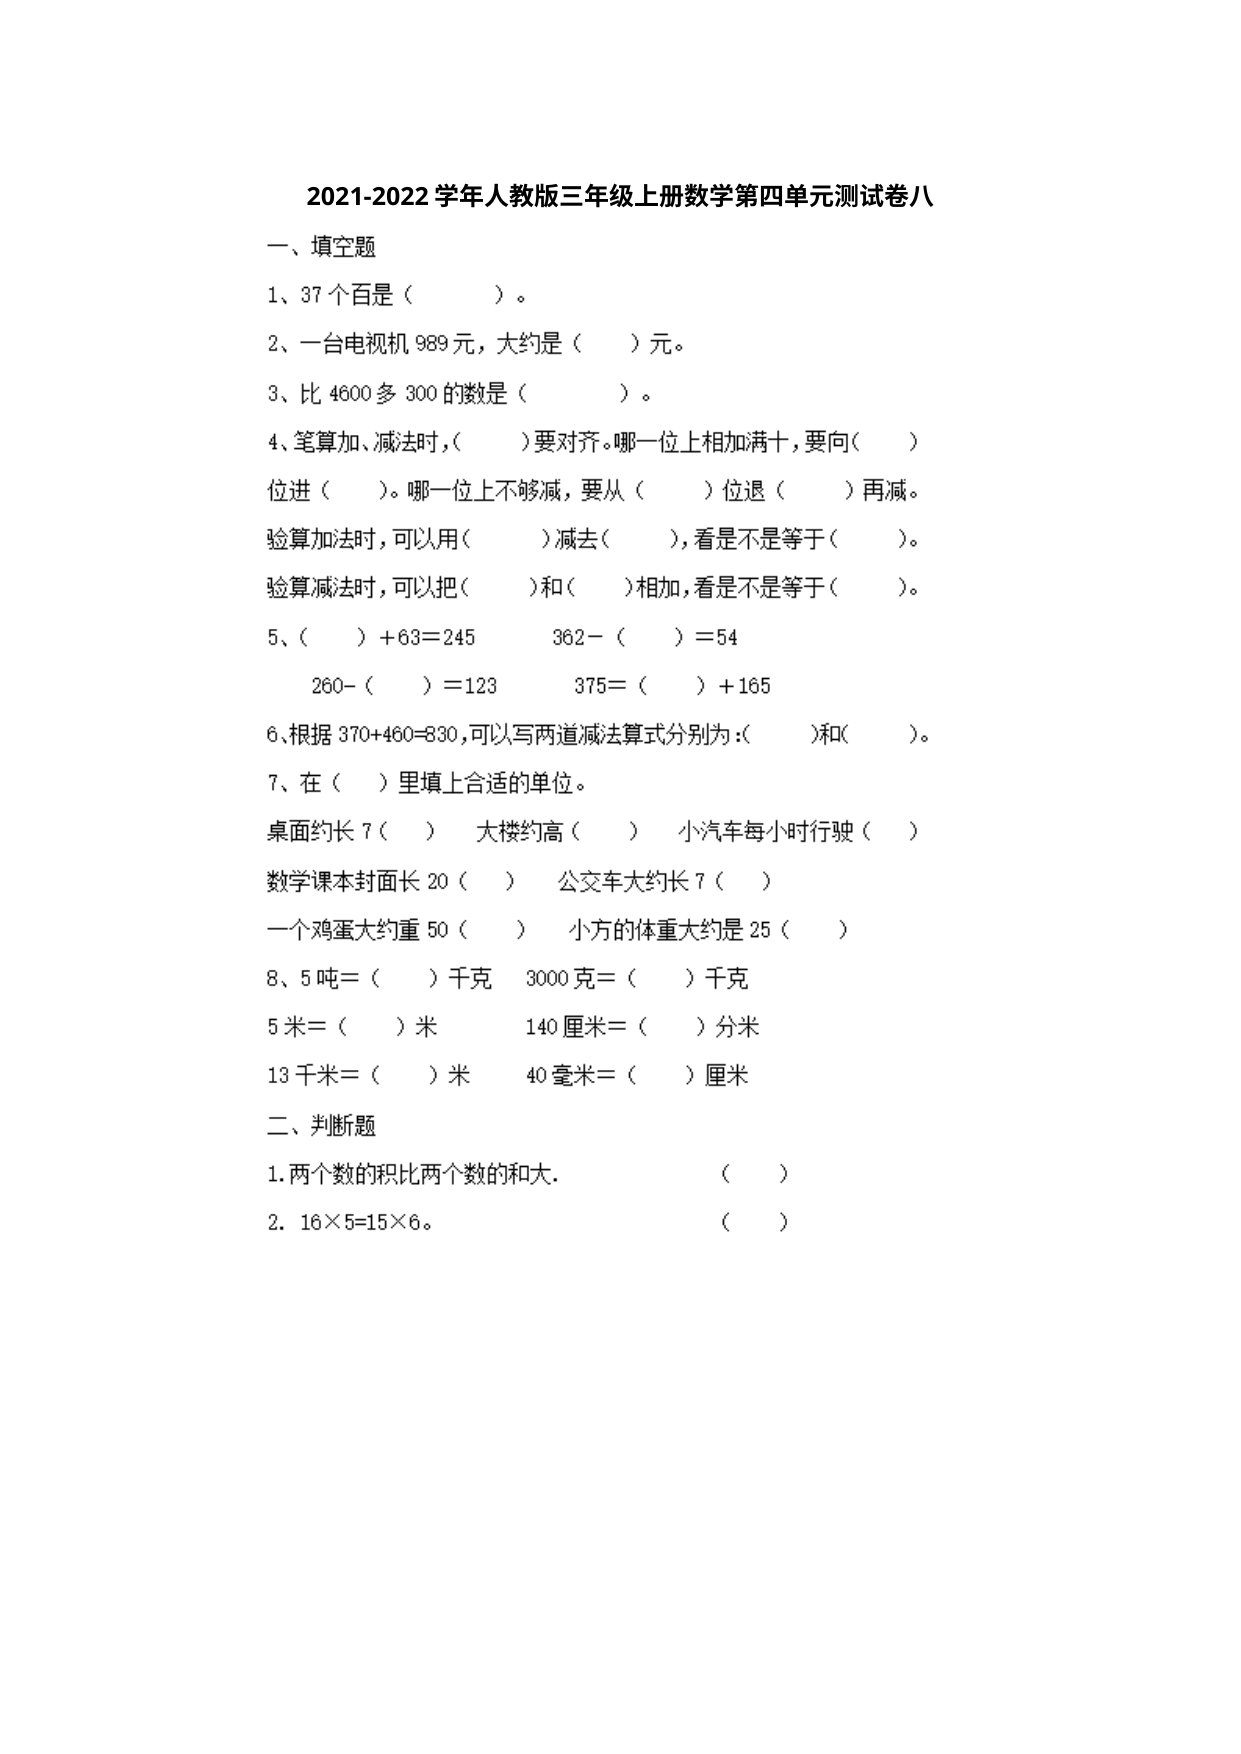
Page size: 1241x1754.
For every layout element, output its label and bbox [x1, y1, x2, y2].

picture [235, 227, 1006, 1252]
text [187, 162, 1053, 1267]
